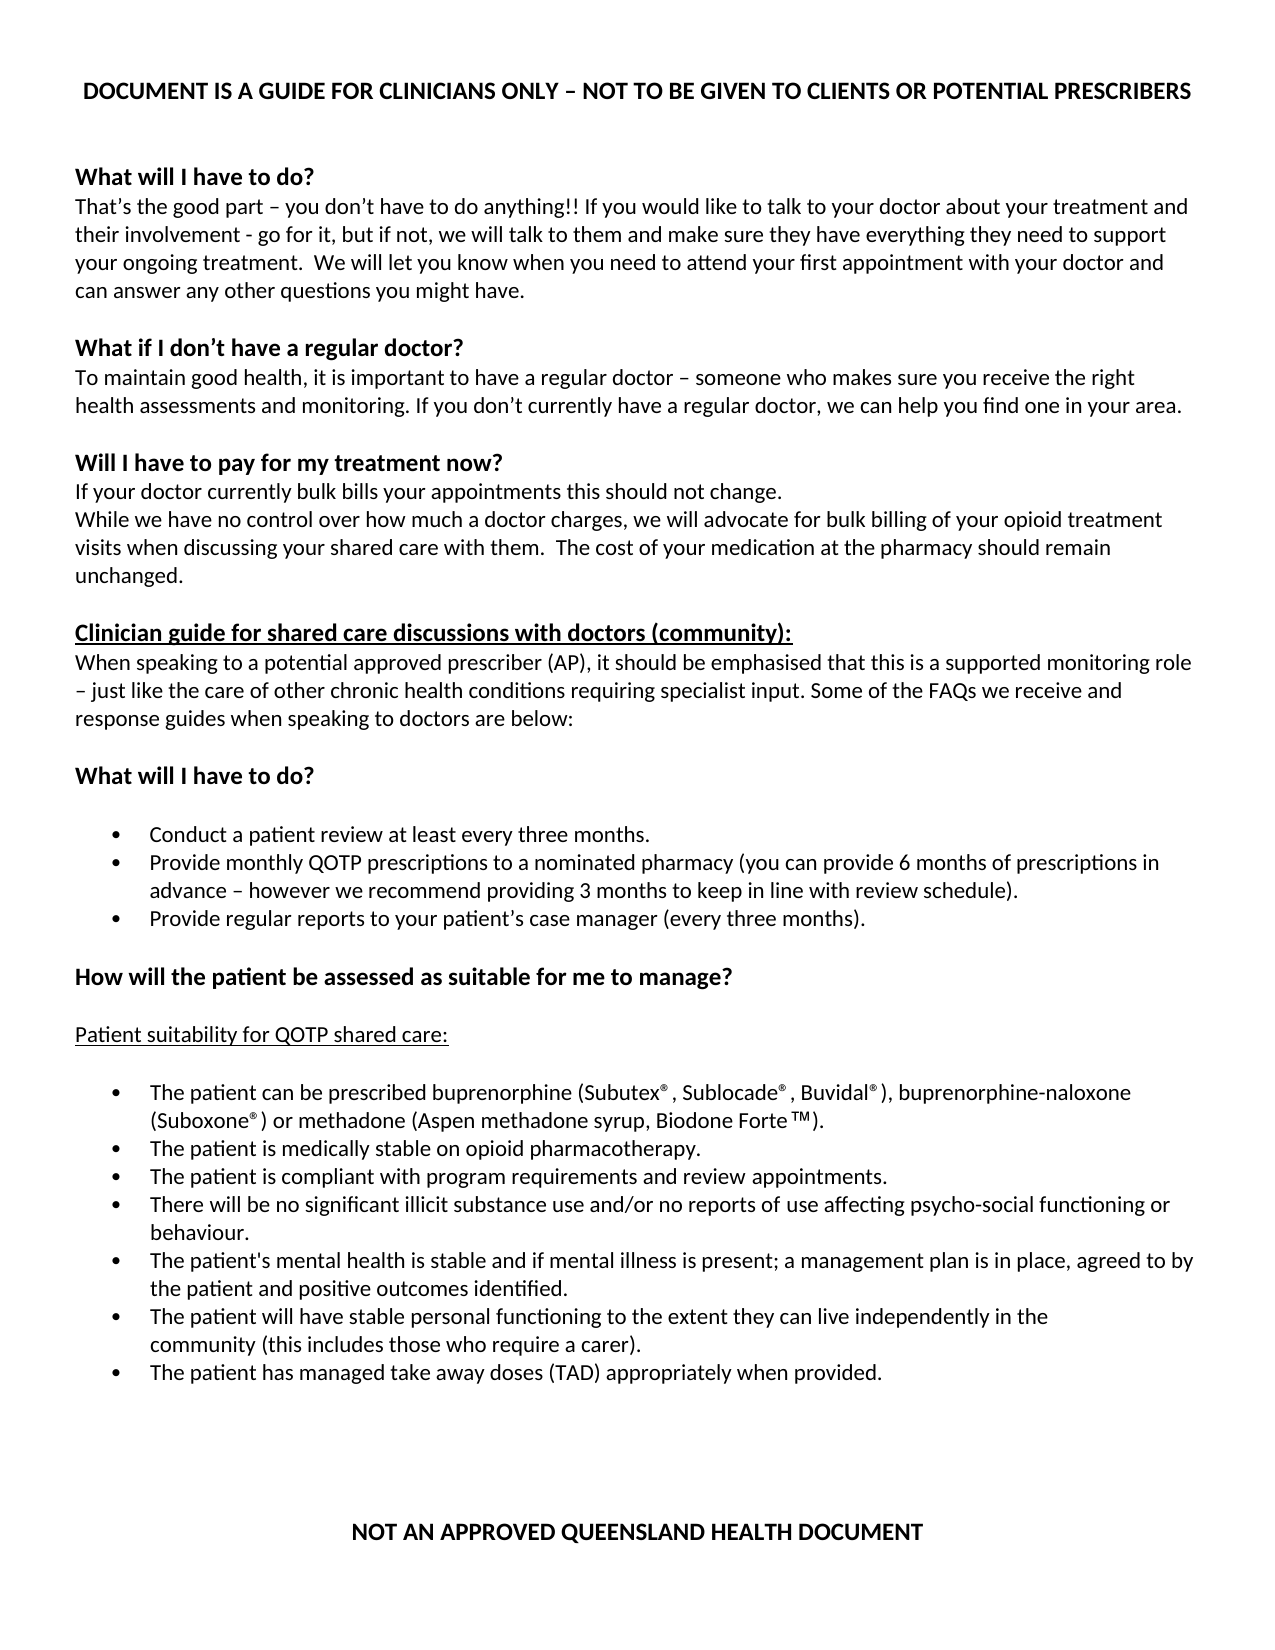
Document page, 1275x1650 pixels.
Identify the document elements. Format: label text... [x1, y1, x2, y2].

text If your doctor currently bulk bills your appointments this should not change. [75, 477, 1200, 505]
list The patient can be prescribed buprenorphine (Subutex®, Sublocade®, Buvidal®), buprenorphine-naloxone (Suboxone®) or methadone (Aspen methadone syrup, Biodone Forte). [112, 1078, 1200, 1134]
text While we have no control over how much a doctor charges, we will advocate for bulk billing of your opioid treatment visits when discussing your shared care with them. The cost of your medication at the pharmacy should remain unchanged. [75, 505, 1200, 589]
text What if I don’t have a regular doctor? [75, 332, 1200, 363]
text To maintain good health, it is important to have a regular doctor – someone who makes sure you receive the right health assessments and monitoring. If you don’t currently have a regular doctor, we can help you find one in your area. [75, 363, 1200, 419]
list There will be no significant illicit substance use and/or no reports of use affecting psycho-social functioning or behaviour. [112, 1190, 1200, 1246]
list The patient is compliant with program requirements and review appointments. [112, 1162, 1200, 1190]
text What will I have to do? [75, 162, 1200, 192]
list The patient's mental health is stable and if mental illness is present; a management plan is in place, agreed to by the patient and positive outcomes identified. [112, 1246, 1200, 1302]
list The patient has managed take away doses (TAD) appropriately when provided. [112, 1358, 1200, 1386]
text Clinician guide for shared care discussions with doctors (community): [75, 617, 1200, 648]
text When speaking to a potential approved prescriber (AP), it should be emphasised that this is a supported monitoring role – just like the care of other chronic health conditions requiring specialist input. Some of the FAQs we receive and response guides when speaking to doctors are below: [75, 648, 1200, 732]
text That’s the good part – you don’t have to do anything!! If you would like to talk to your doctor about your treatment and their involvement - go for it, but if not, we will talk to them and make sure they have everything they need to support your ongoing treatment. We will let you know when you need to attend your first appointment with your doctor and can answer any other questions you might have. [75, 192, 1200, 304]
list Provide monthly QOTP prescriptions to a nominated pharmacy (you can provide 6 months of prescriptions in advance – however we recommend providing 3 months to keep in line with review schedule). [112, 848, 1200, 904]
text Will I have to pay for my treatment now? [75, 447, 1200, 477]
text What will I have to do? [75, 760, 1200, 791]
text Patient suitability for QOTP shared care: [75, 1021, 1200, 1049]
list Provide regular reports to your patient’s case manager (every three months). [112, 904, 1200, 932]
list Conduct a patient review at least every three months. [112, 820, 1200, 848]
list The patient is medically stable on opioid pharmacotherapy. [112, 1134, 1200, 1162]
list The patient will have stable personal functioning to the extent they can live independently in the community (this includes those who require a carer). [112, 1302, 1200, 1358]
text How will the patient be assessed as suitable for me to manage? [75, 961, 1200, 991]
